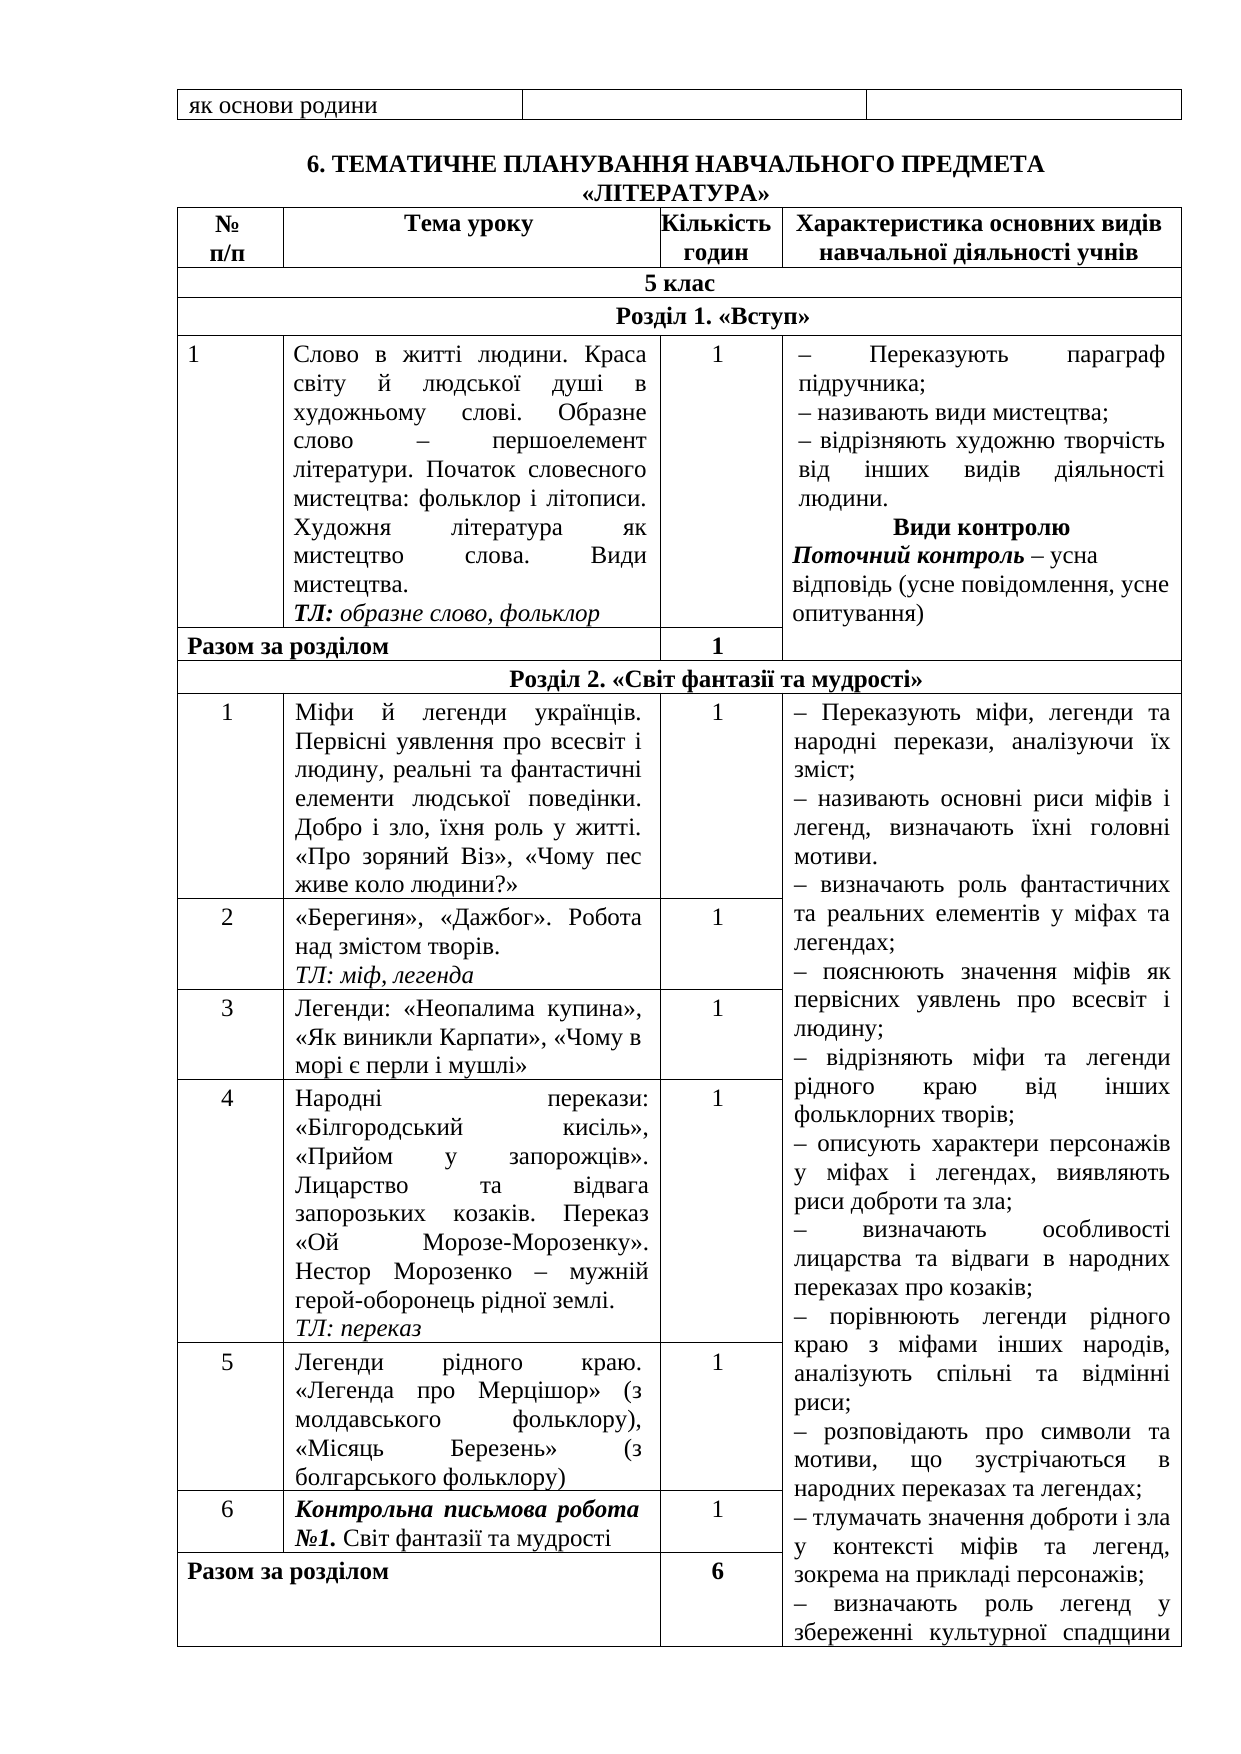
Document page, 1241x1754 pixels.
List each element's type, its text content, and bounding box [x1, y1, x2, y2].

table_cell Розділ 2. «Світ фантазії та мудрості» [178, 661, 1181, 693]
table_cell 2 [178, 899, 283, 989]
table_cell 3 [178, 990, 283, 1079]
table_cell Разом за розділом [178, 1553, 660, 1646]
table_cell 5 клас [178, 268, 1181, 297]
table_cell 1 [178, 694, 283, 898]
table_header Тема уроку [284, 208, 660, 267]
table_cell Легенди: «Неопалима купина», «Як виникли Карпати», «Чому в морі є перли і мушлі» [284, 990, 660, 1079]
table_cell Народні перекази: «Білгородський кисіль», «Прийом у запорожців». Лицарство та відвага запорозьких козаків. Переказ «Ой Морозе-Морозенку». Нестор Морозенко – мужній герой-оборонець рідної землі. ТЛ: переказ [284, 1080, 660, 1342]
table_cell «Берегиня», «Дажбог». Робота над змістом творів. ТЛ: міф, легенда [284, 899, 660, 989]
table_cell Легенди рідного краю. «Легенда про Мерцішор» (з молдавського фольклору), «Місяць Березень» (з болгарського фольклору) [284, 1343, 660, 1490]
text 6. ТЕМАТИЧНЕ ПЛАНУВАННЯ НАВЧАЛЬНОГО ПРЕДМЕТА [177, 149, 1174, 178]
table_cell 1 [661, 694, 782, 898]
table_cell Контрольна письмова робота №1. Світ фантазії та мудрості [284, 1491, 660, 1552]
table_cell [867, 90, 1181, 118]
table_cell Міфи й легенди українців. Первісні уявлення про всесвіт і людину, реальні та фантастичні елементи людської поведінки. Добро і зло, їхня роль у житті. «Про зоряний Віз», «Чому пес живе коло людини?» [284, 694, 660, 898]
table_cell 1 [661, 899, 782, 989]
table_cell 4 [178, 1080, 283, 1342]
text «ЛІТЕРАТУРА» [177, 178, 1174, 207]
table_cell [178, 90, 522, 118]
table_cell 1 [661, 628, 782, 660]
table_cell 5 [178, 1343, 283, 1490]
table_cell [523, 90, 866, 118]
table_cell 1 [661, 1343, 782, 1490]
table_cell 6 [661, 1553, 782, 1646]
table_cell 1 [661, 990, 782, 1079]
table_cell Розділ 1. «Вступ» [178, 298, 1181, 335]
table_cell 6 [178, 1491, 283, 1552]
table_header Кількість годин [661, 208, 782, 267]
table_cell – Переказують міфи, легенди та народні перекази, аналізуючи їх зміст; – називають основні риси міфів і легенд, визначають їхні головні мотиви. – визначають роль фантастичних та реальних елементів у міфах та легендах; – пояснюють значення міфів як первісних уявлень про всесвіт і людину; – відрізняють міфи та легенди рідного краю від інших фольклорних творів; – описують характери персонажів у міфах і легендах, виявляють риси доброти та зла; – визначають особливості лицарства та відваги в народних переказах про козаків; – порівнюють легенди рідного краю з міфами інших народів, аналізують спільні та відмінні риси; – розповідають про символи та мотиви, що зустрічаються в народних переказах та легендах; – тлумачать значення доброти і зла у контексті міфів та легенд, зокрема на прикладі персонажів; – визначають роль легенд у збереженні культурної спадщини та історії народів. Види контролю Поточний контроль – бесіда за змістом твору, усна відповідь (усне повідомлення, усне опитування), усний переказ змісту літературного твору Проміжний контроль – тестування за змістом твору, тематичне тестування Підсумковий контроль – контрольна письмова робота [783, 694, 1181, 1646]
table_cell 1 [178, 336, 283, 627]
table_cell 1 [661, 1491, 782, 1552]
table_cell Разом за розділом [178, 628, 660, 660]
table_cell Слово в житті людини. Краса світу й людської душі в художньому слові. Образне слово – першоелемент літератури. Початок словесного мистецтва: фольклор і літописи. Художня література як мистецтво слова. Види мистецтва. ТЛ: образне слово, фольклор [284, 336, 660, 627]
table_cell 1 [661, 1080, 782, 1342]
table_header Характеристика основних видів навчальної діяльності учнів [783, 208, 1181, 267]
table_cell – Переказують параграф підручника; – називають види мистецтва; – відрізняють художню творчість від інших видів діяльності людини. Види контролю Поточний контроль – усна відповідь (усне повідомлення, усне опитування) [783, 336, 1181, 660]
table_header № п/п [178, 208, 283, 267]
table_cell 1 [661, 336, 782, 627]
